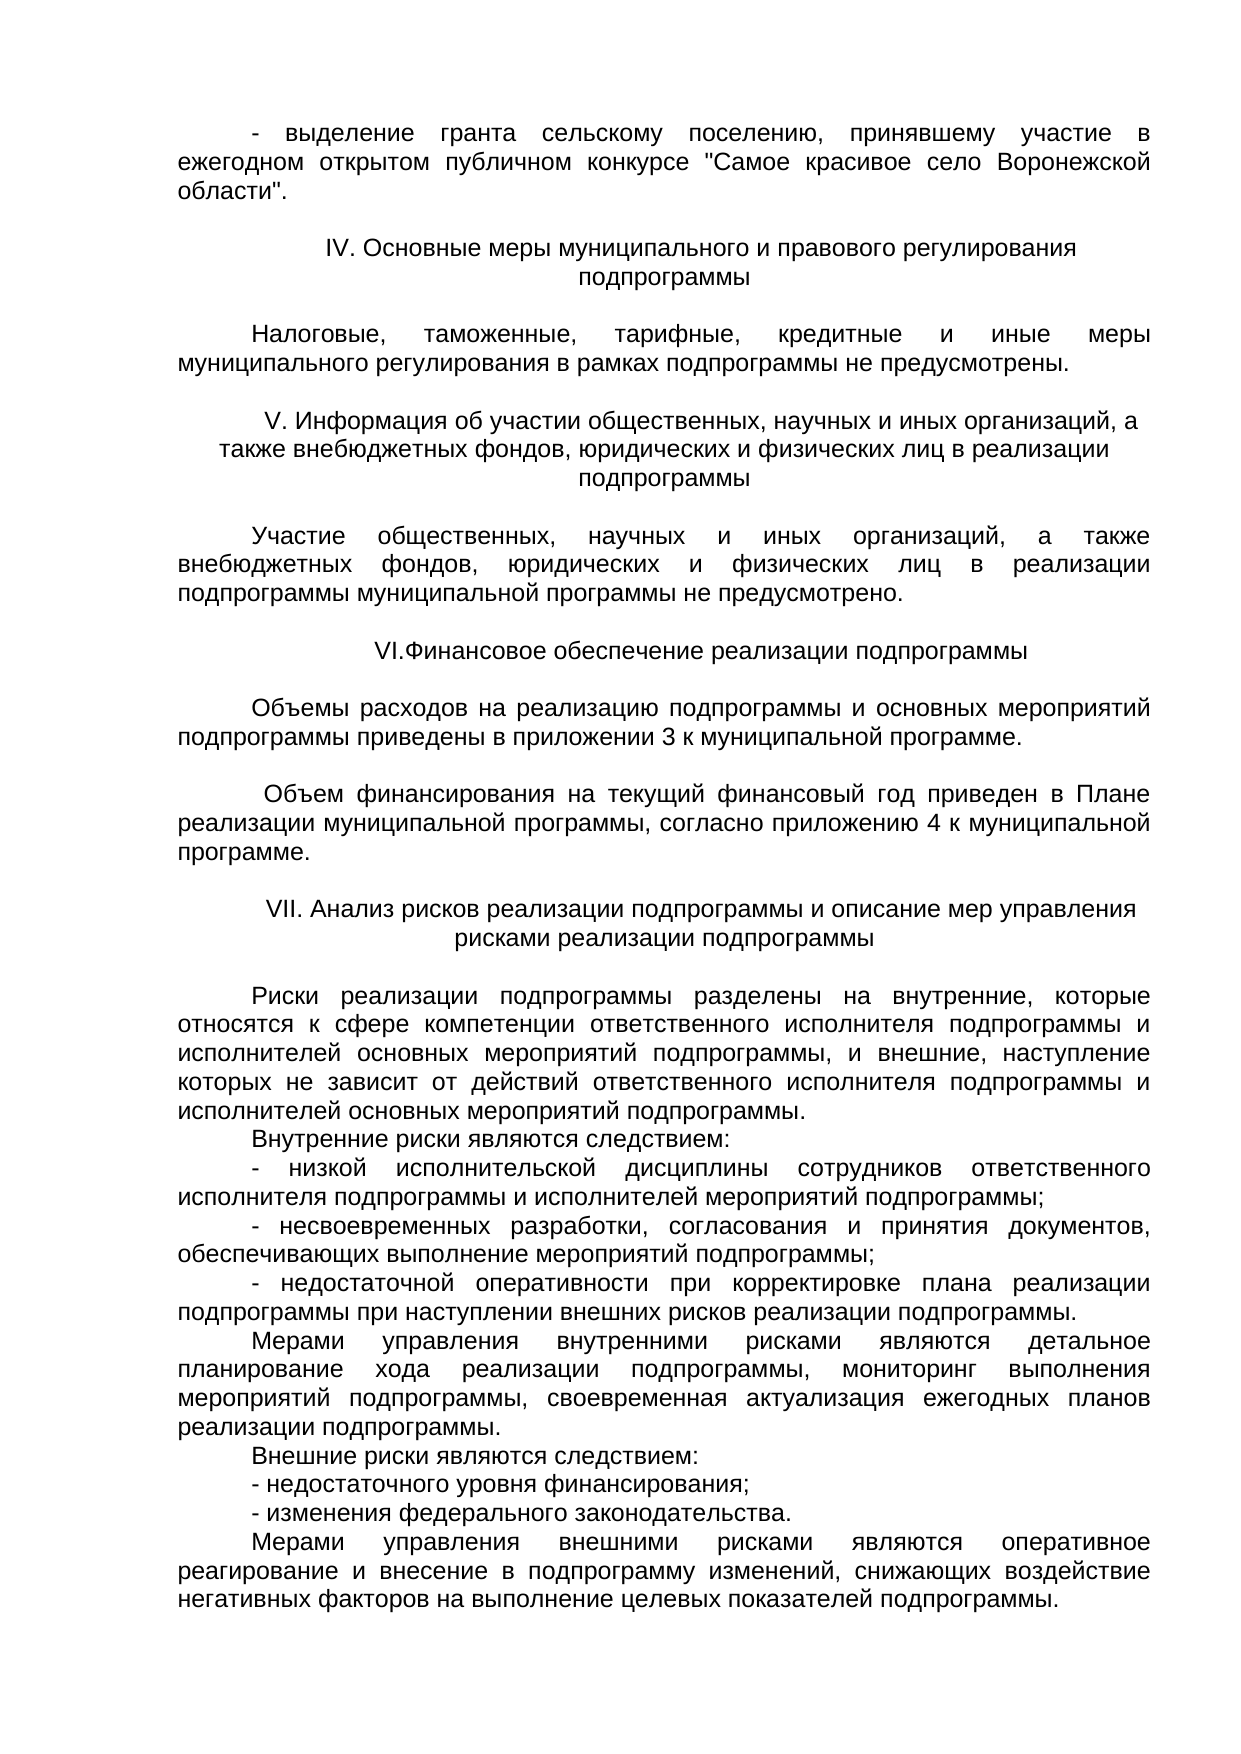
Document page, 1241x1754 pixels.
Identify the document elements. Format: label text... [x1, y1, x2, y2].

text V. Информация об участии общественных, научных и иных организаций, а также внебюджетных фондов, юридических и физических лиц в реализации подпрограммы [177, 406, 1152, 492]
text - выделение гранта сельскому поселению, принявшему участие в ежегодном открытом публичном конкурсе "Самое красивое село Воронежской области". [177, 118, 1152, 204]
text Мерами управления внутренними рисками являются детальное планирование хода реализации подпрограммы, мониторинг выполнения мероприятий подпрограммы, своевременная актуализация ежегодных планов реализации подпрограммы. [177, 1326, 1152, 1441]
text VII. Анализ рисков реализации подпрограммы и описание мер управления рисками реализации подпрограммы [177, 894, 1152, 952]
text - несвоевременных разработки, согласования и принятия документов, обеспечивающих выполнение мероприятий подпрограммы; [177, 1211, 1152, 1268]
text - недостаточного уровня финансирования; [177, 1469, 1152, 1498]
text Внутренние риски являются следствием: [177, 1124, 1152, 1153]
text Риски реализации подпрограммы разделены на внутренние, которые относятся к сфере компетенции ответственного исполнителя подпрограммы и исполнителей основных мероприятий подпрограммы, и внешние, наступление которых не зависит от действий ответственного исполнителя подпрограммы и исполнителей основных мероприятий подпрограммы. [177, 981, 1152, 1124]
text Внешние риски являются следствием: [177, 1441, 1152, 1469]
text IV. Основные меры муниципального и правового регулирования подпрограммы [177, 233, 1152, 291]
text Объем финансирования на текущий финансовый год приведен в Плане реализации муниципальной программы, согласно приложению 4 к муниципальной программе. [177, 779, 1152, 866]
text - низкой исполнительской дисциплины сотрудников ответственного исполнителя подпрограммы и исполнителей мероприятий подпрограммы; [177, 1153, 1152, 1211]
text Участие общественных, научных и иных организаций, а также внебюджетных фондов, юридических и физических лиц в реализации подпрограммы муниципальной программы не предусмотрено. [177, 521, 1152, 607]
text Мерами управления внешними рисками являются оперативное реагирование и внесение в подпрограмму изменений, снижающих воздействие негативных факторов на выполнение целевых показателей подпрограммы. [177, 1527, 1152, 1613]
text VI.Финансовое обеспечение реализации подпрограммы [177, 636, 1152, 664]
text - недостаточной оперативности при корректировке плана реализации подпрограммы при наступлении внешних рисков реализации подпрограммы. [177, 1268, 1152, 1326]
text - изменения федерального законодательства. [177, 1498, 1152, 1527]
text Объемы расходов на реализацию подпрограммы и основных мероприятий подпрограммы приведены в приложении 3 к муниципальной программе. [177, 693, 1152, 751]
text Налоговые, таможенные, тарифные, кредитные и иные меры муниципального регулирования в рамках подпрограммы не предусмотрены. [177, 319, 1152, 377]
